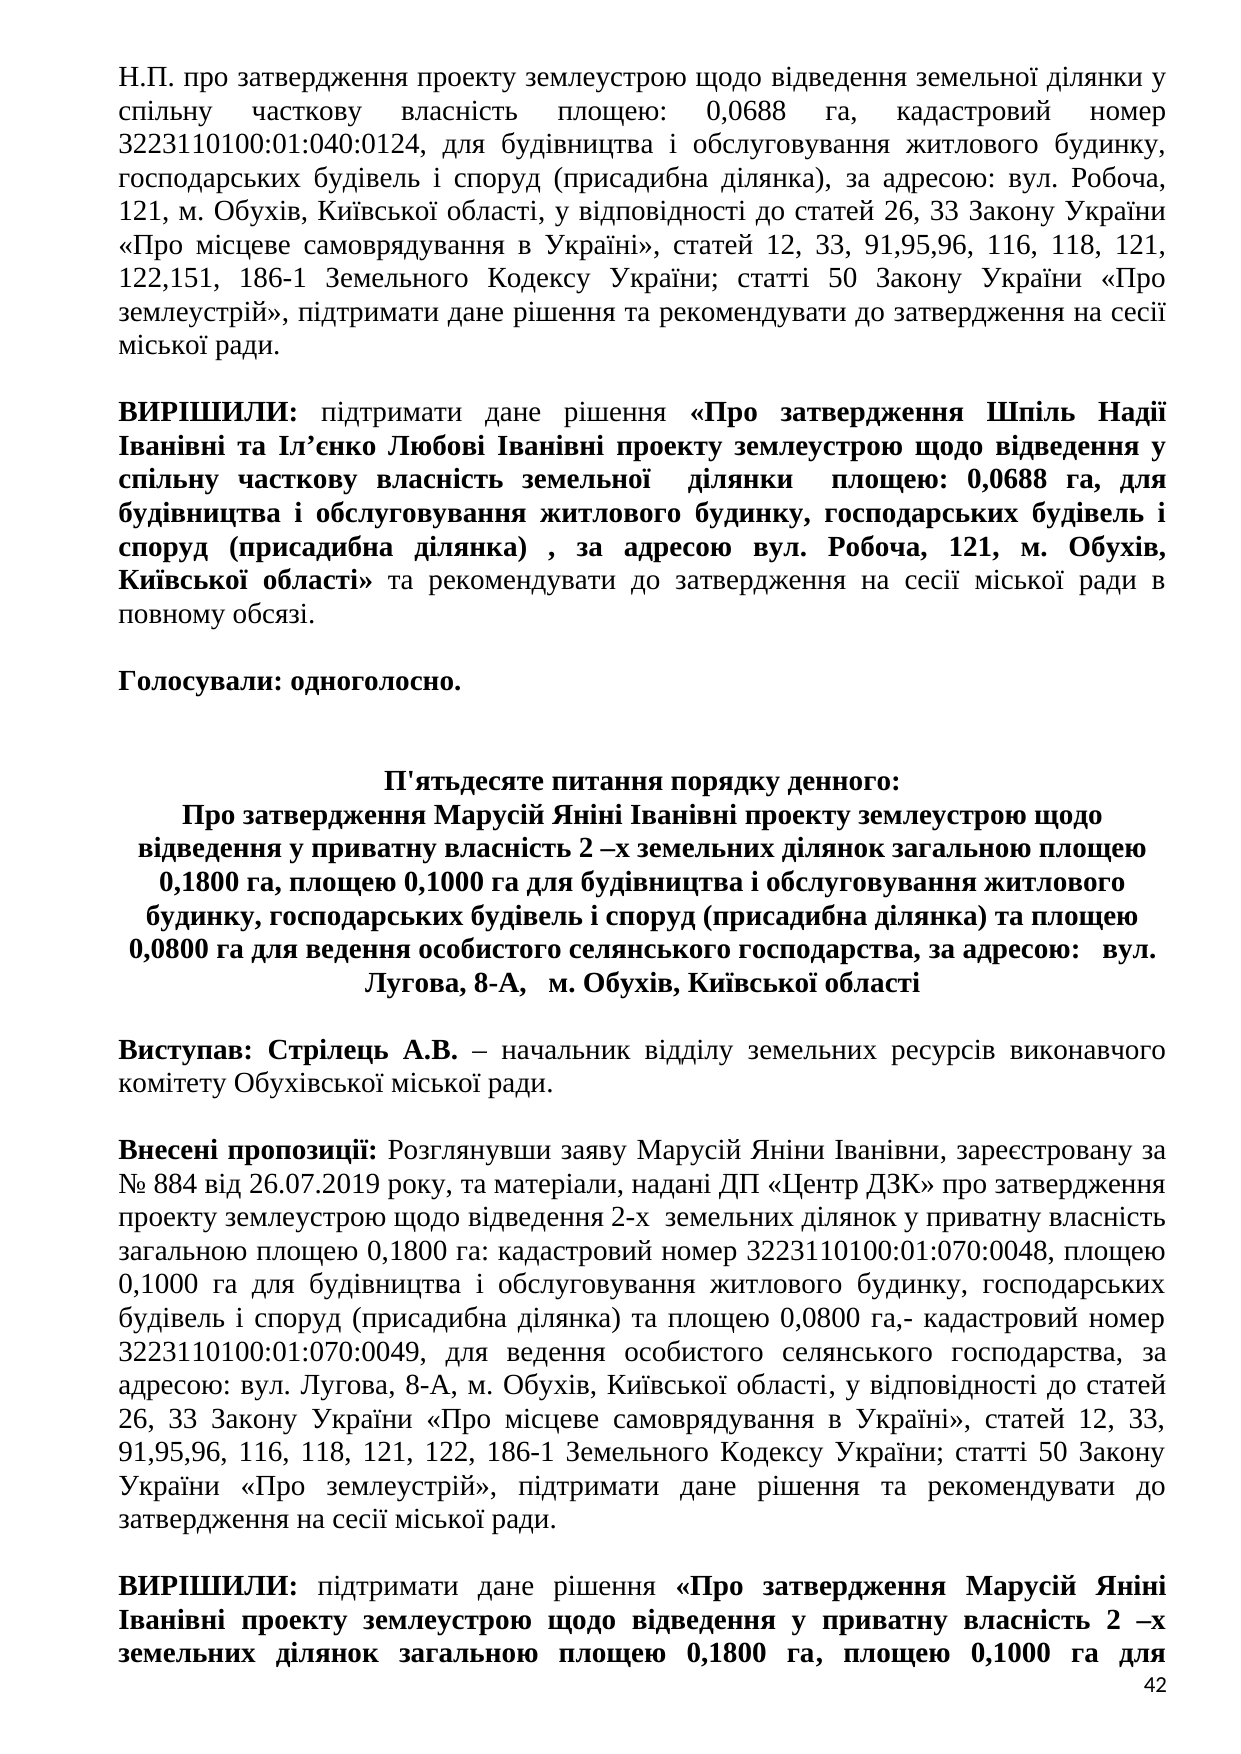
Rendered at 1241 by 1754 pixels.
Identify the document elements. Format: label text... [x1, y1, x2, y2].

text ВИРІШИЛИ: підтримати дане рішення «Про затвердження Шпіль Надії Іванівні та Іл’єнко Любові Іванівні проекту землеустрою щодо відведення у спільну часткову власність земельної ділянки площею: 0,0688 га, для будівництва і обслуговування житлового будинку, господарських будівель і споруд (присадибна ділянка) , за адресою вул. Робоча, 121, м. Обухів, Київської області» та рекомендувати до затвердження на сесії міської ради в повному обсязі. [118, 394, 1167, 629]
list Внесені пропозиції: Розглянувши заяву Марусій Яніни Іванівни, зареєстровану за № 884 від 26.07.2019 року, та матеріали, надані ДП «Центр ДЗК» про затвердження проекту землеустрою щодо відведення 2-х земельних ділянок у приватну власність загальною площею 0,1800 га: кадастровий номер 3223110100:01:070:0048, площею 0,1000 га для будівництва і обслуговування житлового будинку, господарських будівель і споруд (присадибна ділянка) та площею 0,0800 га,- кадастровий номер 3223110100:01:070:0049, для ведення особистого селянського господарства, за адресою: вул. Лугова, 8-А, м. Обухів, Київської області, у відповідності до статей 26, 33 Закону України «Про місцеве самоврядування в Україні», статей 12, 33, 91,95,96, 116, 118, 121, 122, 186-1 Земельного Кодексу України; статті 50 Закону України «Про землеустрій», підтримати дане рішення та рекомендувати до затвердження на сесії міської ради. [118, 1132, 1167, 1535]
text Голосували: одноголосно. [118, 663, 1167, 696]
text Про затвердження Марусій Яніні Іванівні проекту землеустрою щодо відведення у приватну власність 2 –х земельних ділянок загальною площею 0,1800 га, площею 0,1000 га для будівництва і обслуговування житлового будинку, господарських будівель і споруд (присадибна ділянка) та площею 0,0800 га для ведення особистого селянського господарства, за адресою: вул. Лугова, 8-А, м. Обухів, Київської області [118, 797, 1167, 998]
text Виступав: Стрілець А.В. – начальник відділу земельних ресурсів виконавчого комітету Обухівської міської ради. [118, 1032, 1167, 1099]
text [118, 59, 1167, 361]
text П'ятьдесяте питання порядку денного: [118, 763, 1167, 797]
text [118, 1568, 1167, 1669]
